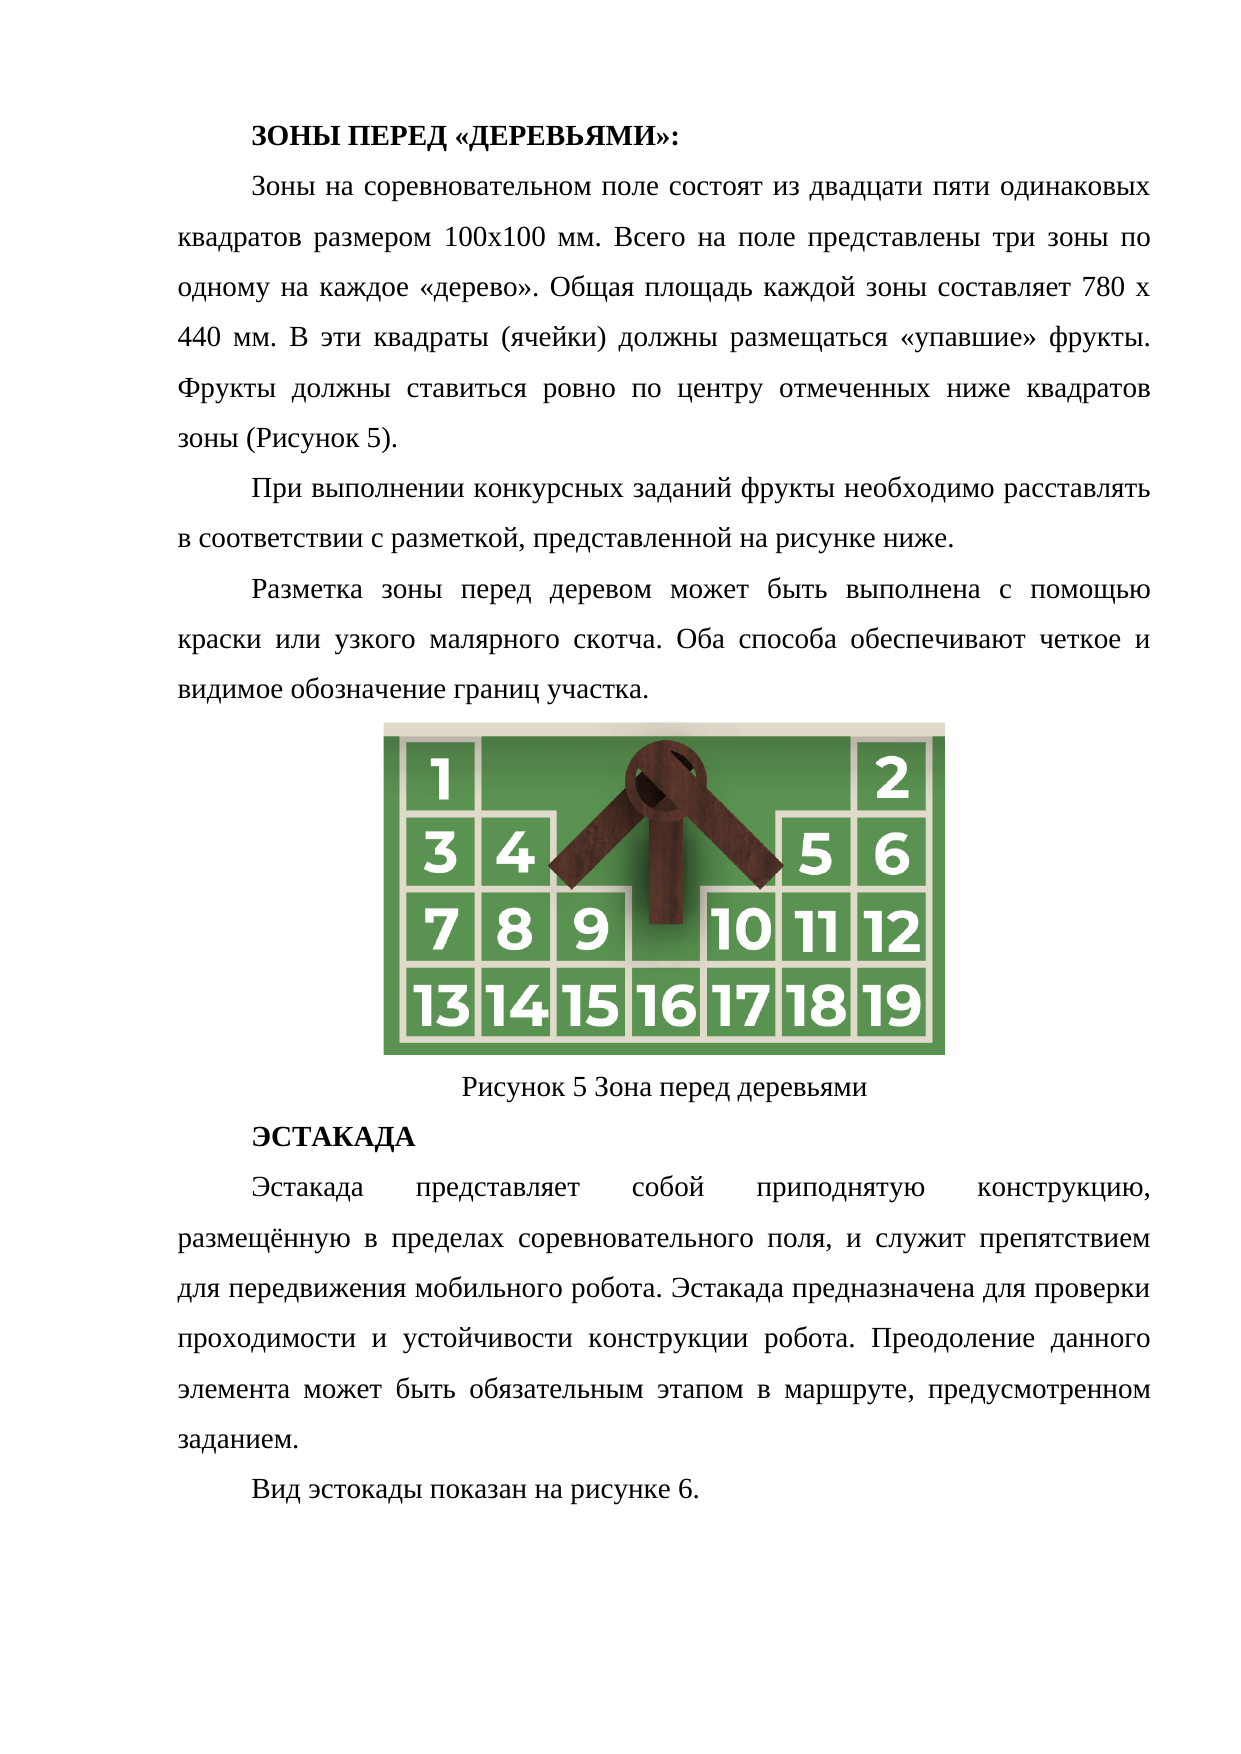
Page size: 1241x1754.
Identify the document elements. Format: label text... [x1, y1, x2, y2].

text Эстакада представляет собой приподнятую конструкцию, размещённую в пределах соревновательного поля, и служит препятствием для передвижения мобильного робота. Эстакада предназначена для проверки проходимости и устойчивости конструкции робота. Преодоление данного элемента может быть обязательным этапом в маршруте, предусмотренном заданием. [177, 1169, 1152, 1455]
text При выполнении конкурсных заданий фрукты необходимо расставлять в соответствии с разметкой, представленной на рисунке ниже. [177, 470, 1152, 554]
text ЭСТАКАДА [177, 1119, 1152, 1153]
picture [383, 721, 945, 1055]
text ЗОНЫ ПЕРЕД «ДЕРЕВЬЯМИ»: [177, 118, 1152, 152]
text Рисунок 5 Зона перед деревьями [177, 1069, 1152, 1102]
text Зоны на соревновательном поле состоят из двадцати пяти одинаковых квадратов размером 100x100 мм. Всего на поле представлены три зоны по одному на каждое «дерево». Общая площадь каждой зоны составляет 780 x 440 мм. В эти квадраты (ячейки) должны размещаться «упавшие» фрукты. Фрукты должны ставиться ровно по центру отмеченных ниже квадратов зоны (Рисунок 5). [177, 168, 1152, 453]
text Разметка зоны перед деревом может быть выполнена с помощью краски или узкого малярного скотча. Оба способа обеспечивают четкое и видимое обозначение границ участка. [177, 571, 1152, 705]
text Вид эстокады показан на рисунке 6. [177, 1471, 1152, 1505]
